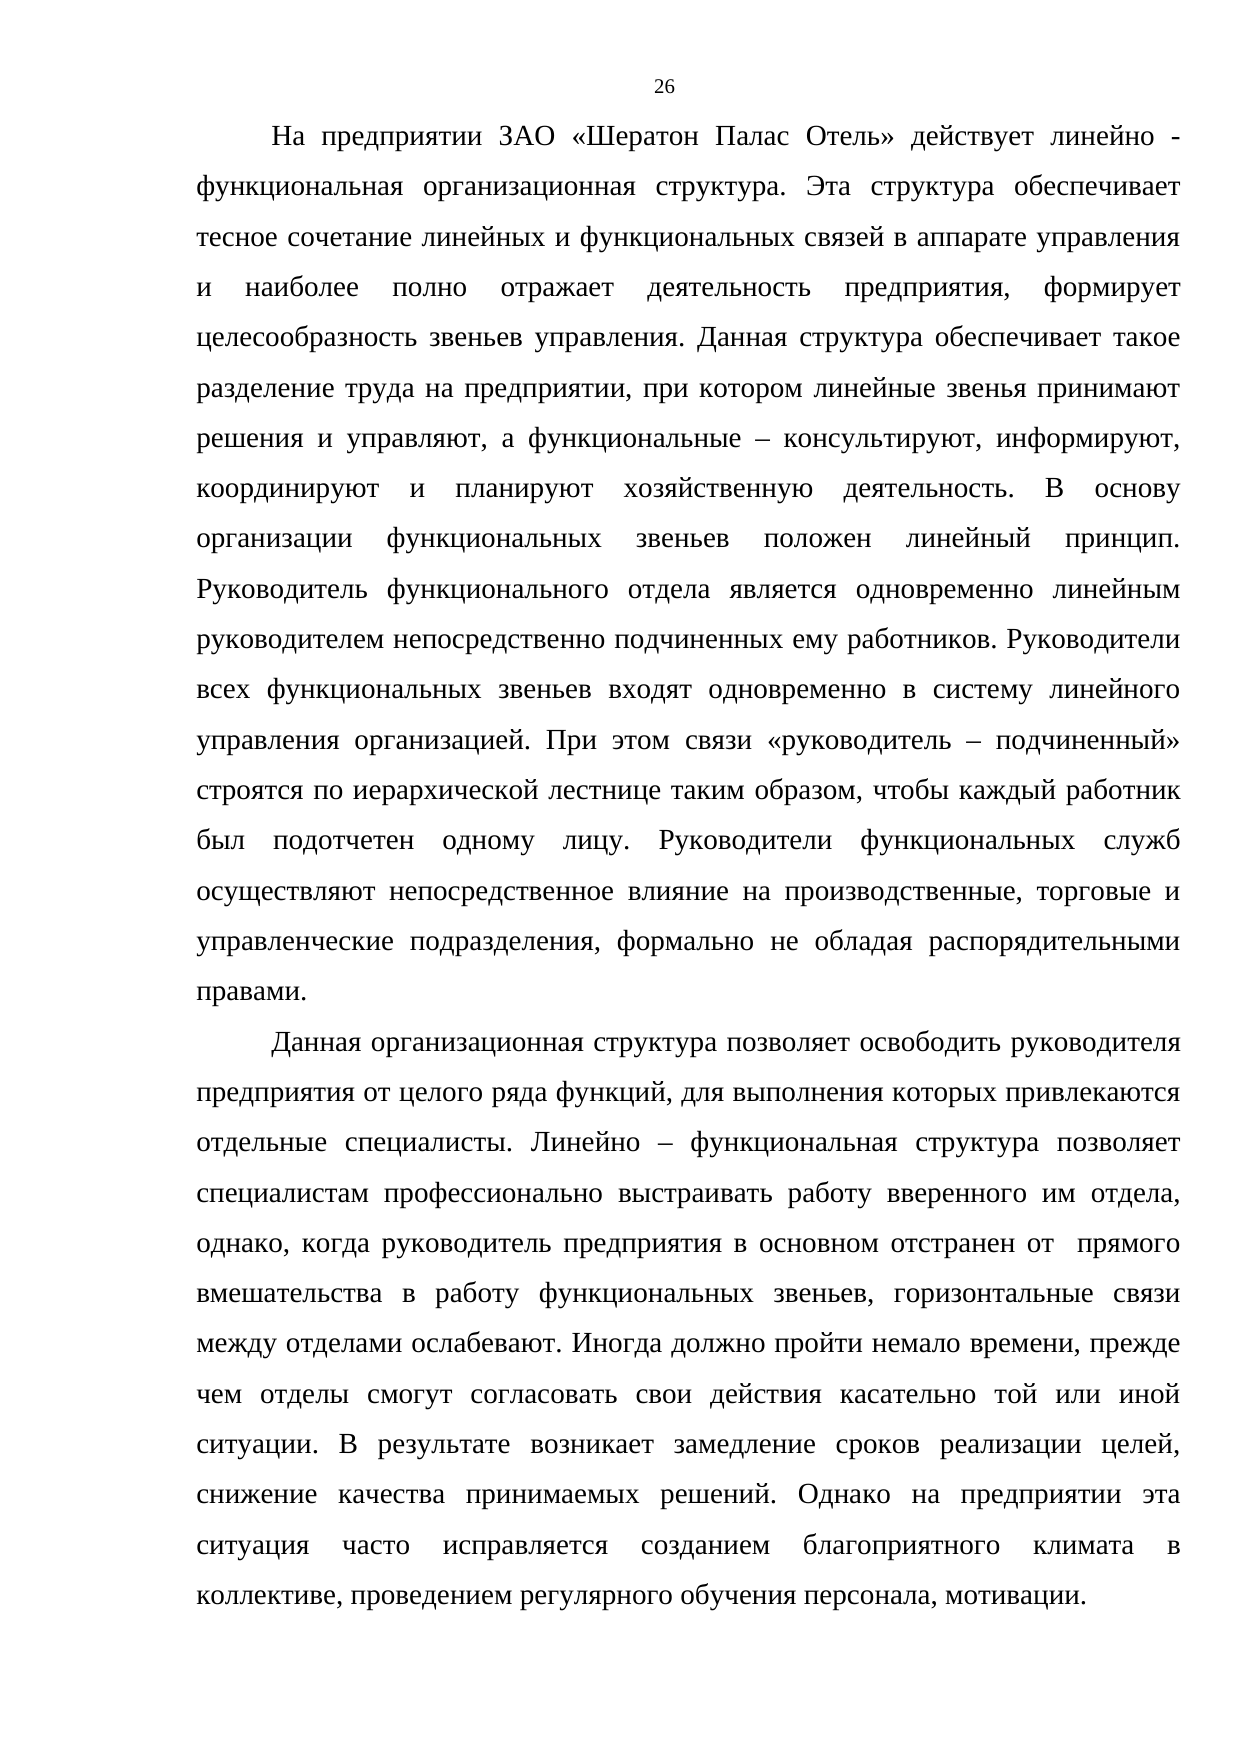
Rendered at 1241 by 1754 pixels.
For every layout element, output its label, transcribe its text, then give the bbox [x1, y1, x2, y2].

text Данная организационная структура позволяет освободить руководителя предприятия от целого ряда функций, для выполнения которых привлекаются отдельные специалисты. Линейно – функциональная структура позволяет специалистам профессионально выстраивать работу вверенного им отдела, однако, когда руководитель предприятия в основном отстранен от прямого вмешательства в работу функциональных звеньев, горизонтальные связи между отделами ослабевают. Иногда должно пройти немало времени, прежде чем отделы смогут согласовать свои действия касательно той или иной ситуации. В результате возникает замедление сроков реализации целей, снижение качества принимаемых решений. Однако на предприятии эта ситуация часто исправляется созданием благоприятного климата в коллективе, проведением регулярного обучения персонала, мотивации. [196, 1024, 1181, 1611]
text На предприятии ЗАО «Шератон Палас Отель» действует линейно - функциональная организационная структура. Эта структура обеспечивает тесное сочетание линейных и функциональных связей в аппарате управления и наиболее полно отражает деятельность предприятия, формирует целесообразность звеньев управления. Данная структура обеспечивает такое разделение труда на предприятии, при котором линейные звенья принимают решения и управляют, а функциональные – консультируют, информируют, координируют и планируют хозяйственную деятельность. В основу организации функциональных звеньев положен линейный принцип. Руководитель функционального отдела является одновременно линейным руководителем непосредственно подчиненных ему работников. Руководители всех функциональных звеньев входят одновременно в систему линейного управления организацией. При этом связи «руководитель – подчиненный» строятся по иерархической лестнице таким образом, чтобы каждый работник был подотчетен одному лицу. Руководители функциональных служб осуществляют непосредственное влияние на производственные, торговые и управленческие подразделения, формально не обладая распорядительными правами. [196, 118, 1181, 1007]
